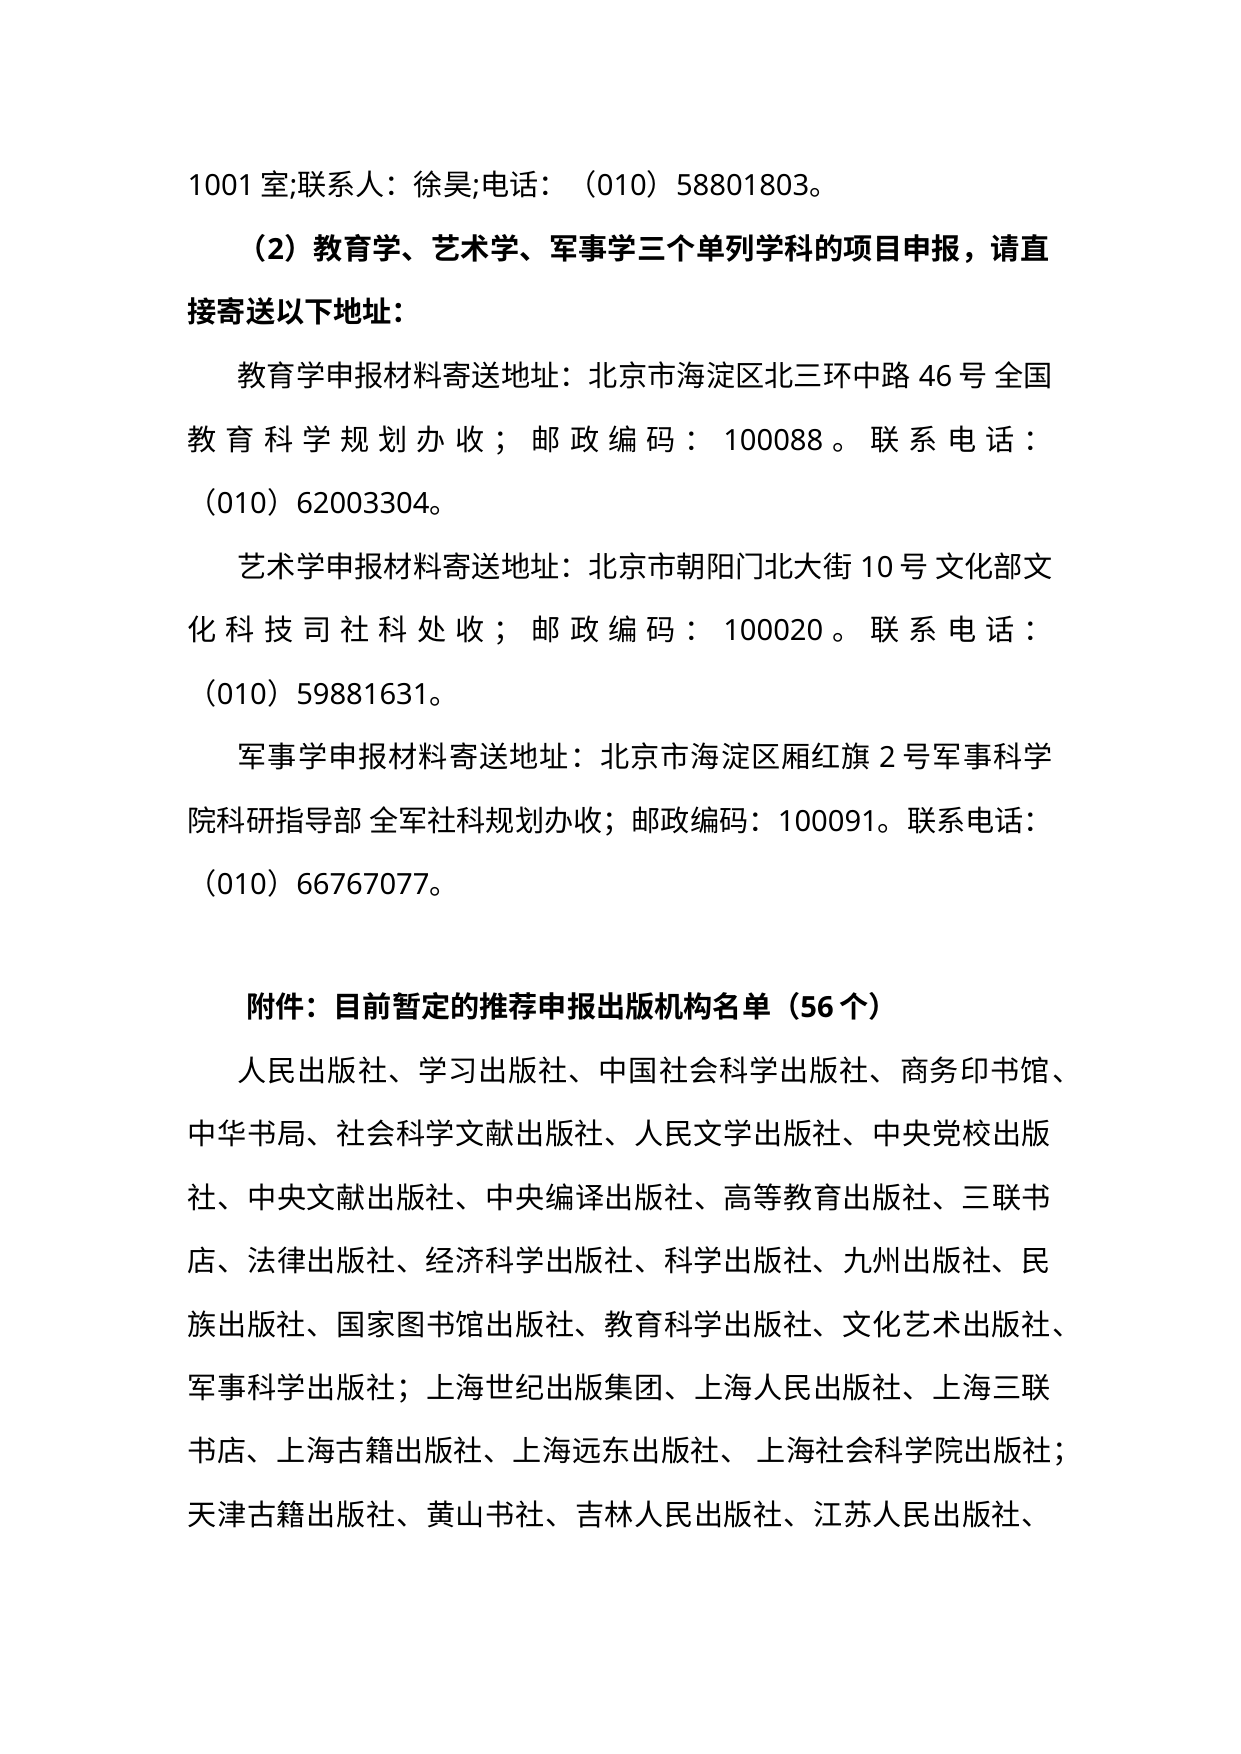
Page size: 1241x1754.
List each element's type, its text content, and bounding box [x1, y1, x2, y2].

text 教育学申报材料寄送地址：北京市海淀区北三环中路46号 全国教育科学规划办收；邮政编码：100088。联系电话：（010）62003304。 [187, 352, 1053, 522]
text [187, 1047, 1053, 1534]
text 附件：目前暂定的推荐申报出版机构名单（56个） [187, 984, 1053, 1026]
text （2）教育学、艺术学、军事学三个单列学科的项目申报，请直接寄送以下地址： [187, 226, 1053, 331]
text 艺术学申报材料寄送地址：北京市朝阳门北大街10号 文化部文化科技司社科处收；邮政编码：100020。联系电话：（010）59881631。 [187, 543, 1053, 713]
text 军事学申报材料寄送地址：北京市海淀区厢红旗2号军事科学院科研指导部 全军社科规划办收；邮政编码：100091。联系电话：（010）66767077。 [187, 734, 1053, 903]
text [187, 162, 1053, 204]
